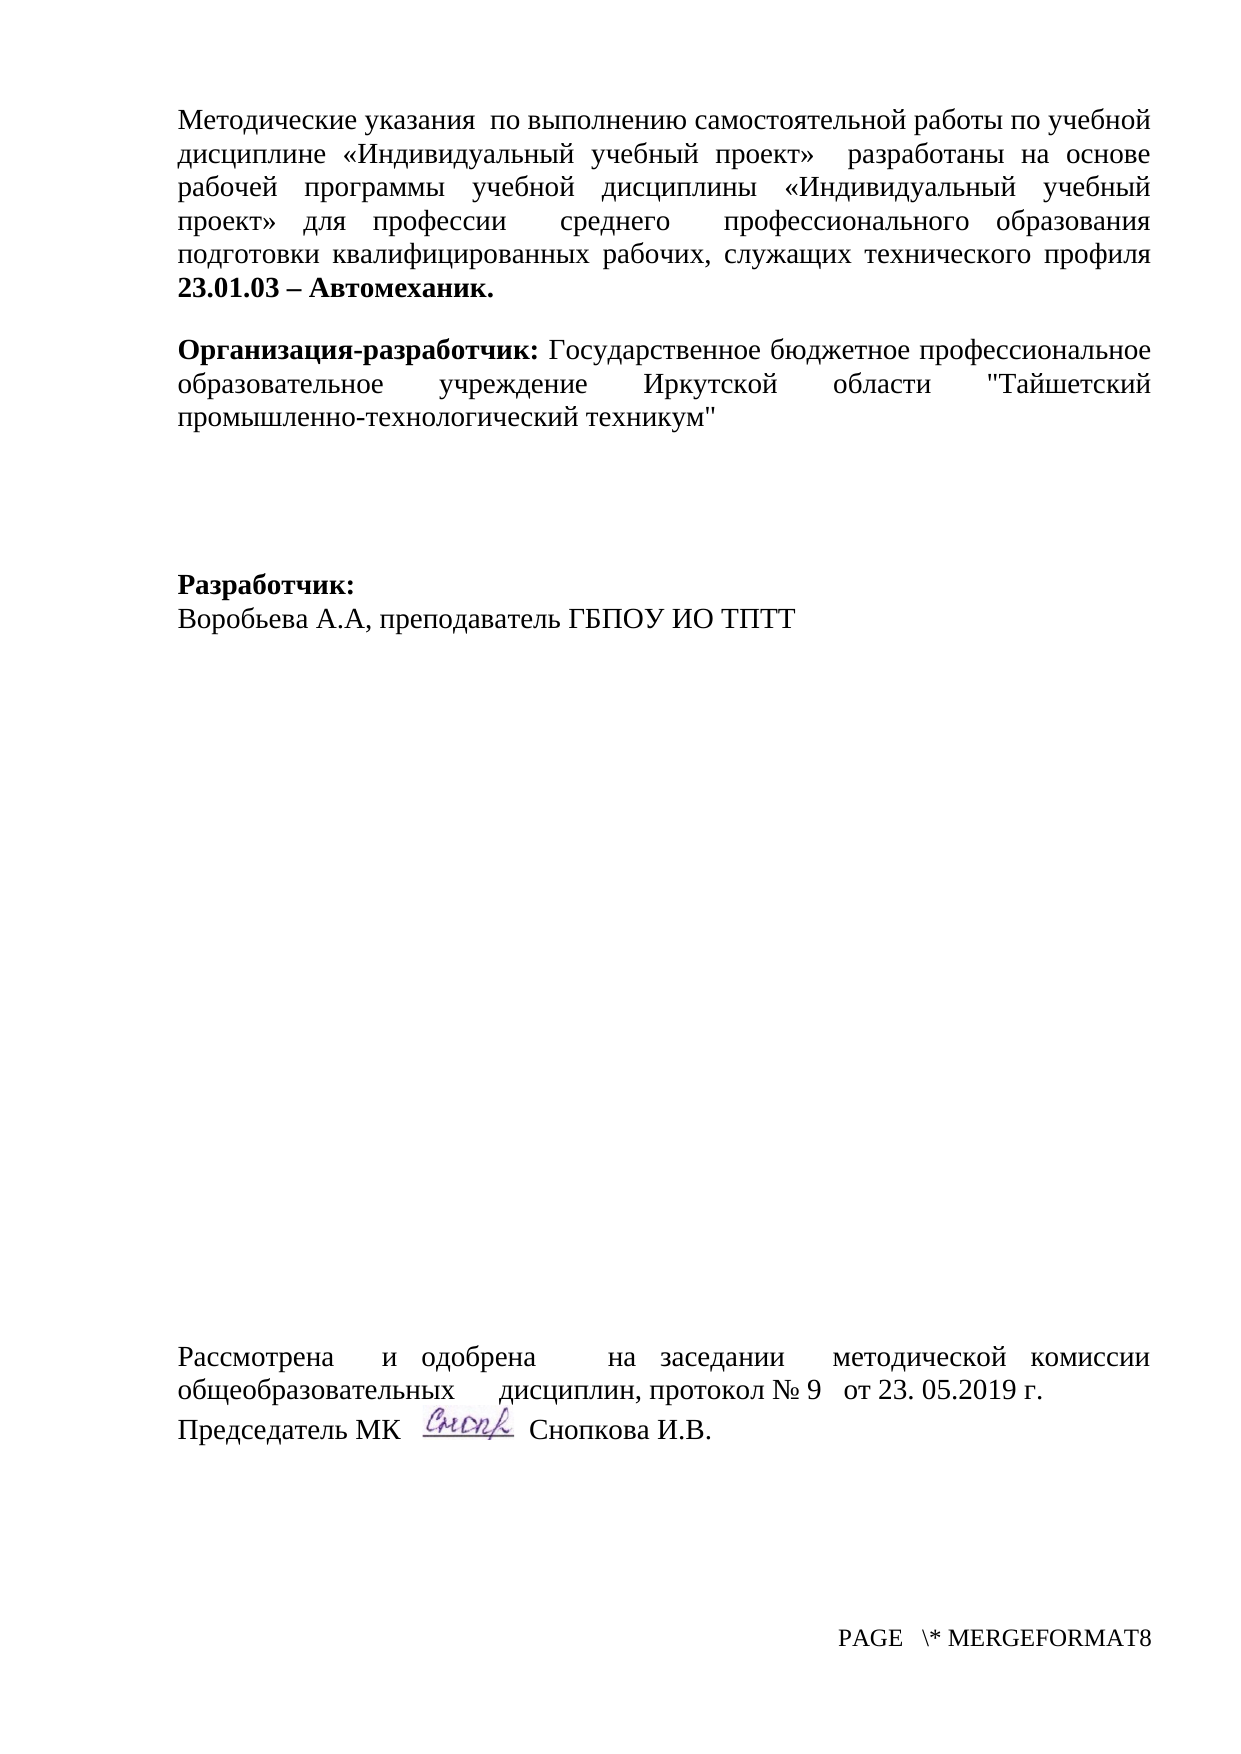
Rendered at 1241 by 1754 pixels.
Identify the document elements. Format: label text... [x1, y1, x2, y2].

text Воробьева А.А, преподаватель ГБПОУ ИО ТПТТ [177, 601, 1152, 634]
text Председатель МК Снопкова И.В. [177, 1406, 1152, 1446]
text Разработчик: [177, 567, 1152, 601]
text Организация-разработчик: Государственное бюджетное профессиональное образовательное учреждение Иркутской области "Тайшетский промышленно-технологический техникум" [177, 332, 1152, 433]
text Рассмотрена и одобрена на заседании методической комиссии общеобразовательных дисциплин, протокол № 9 от 23. 05.2019 г. [177, 1339, 1152, 1406]
picture [422, 1405, 515, 1440]
text Методические указания по выполнению самостоятельной работы по учебной дисциплине «Индивидуальный учебный проект» разработаны на основе рабочей программы учебной дисциплины «Индивидуальный учебный проект» для профессии среднего профессионального образования подготовки квалифицированных рабочих, служащих технического профиля 23.01.03 – Автомеханик. [177, 102, 1152, 304]
